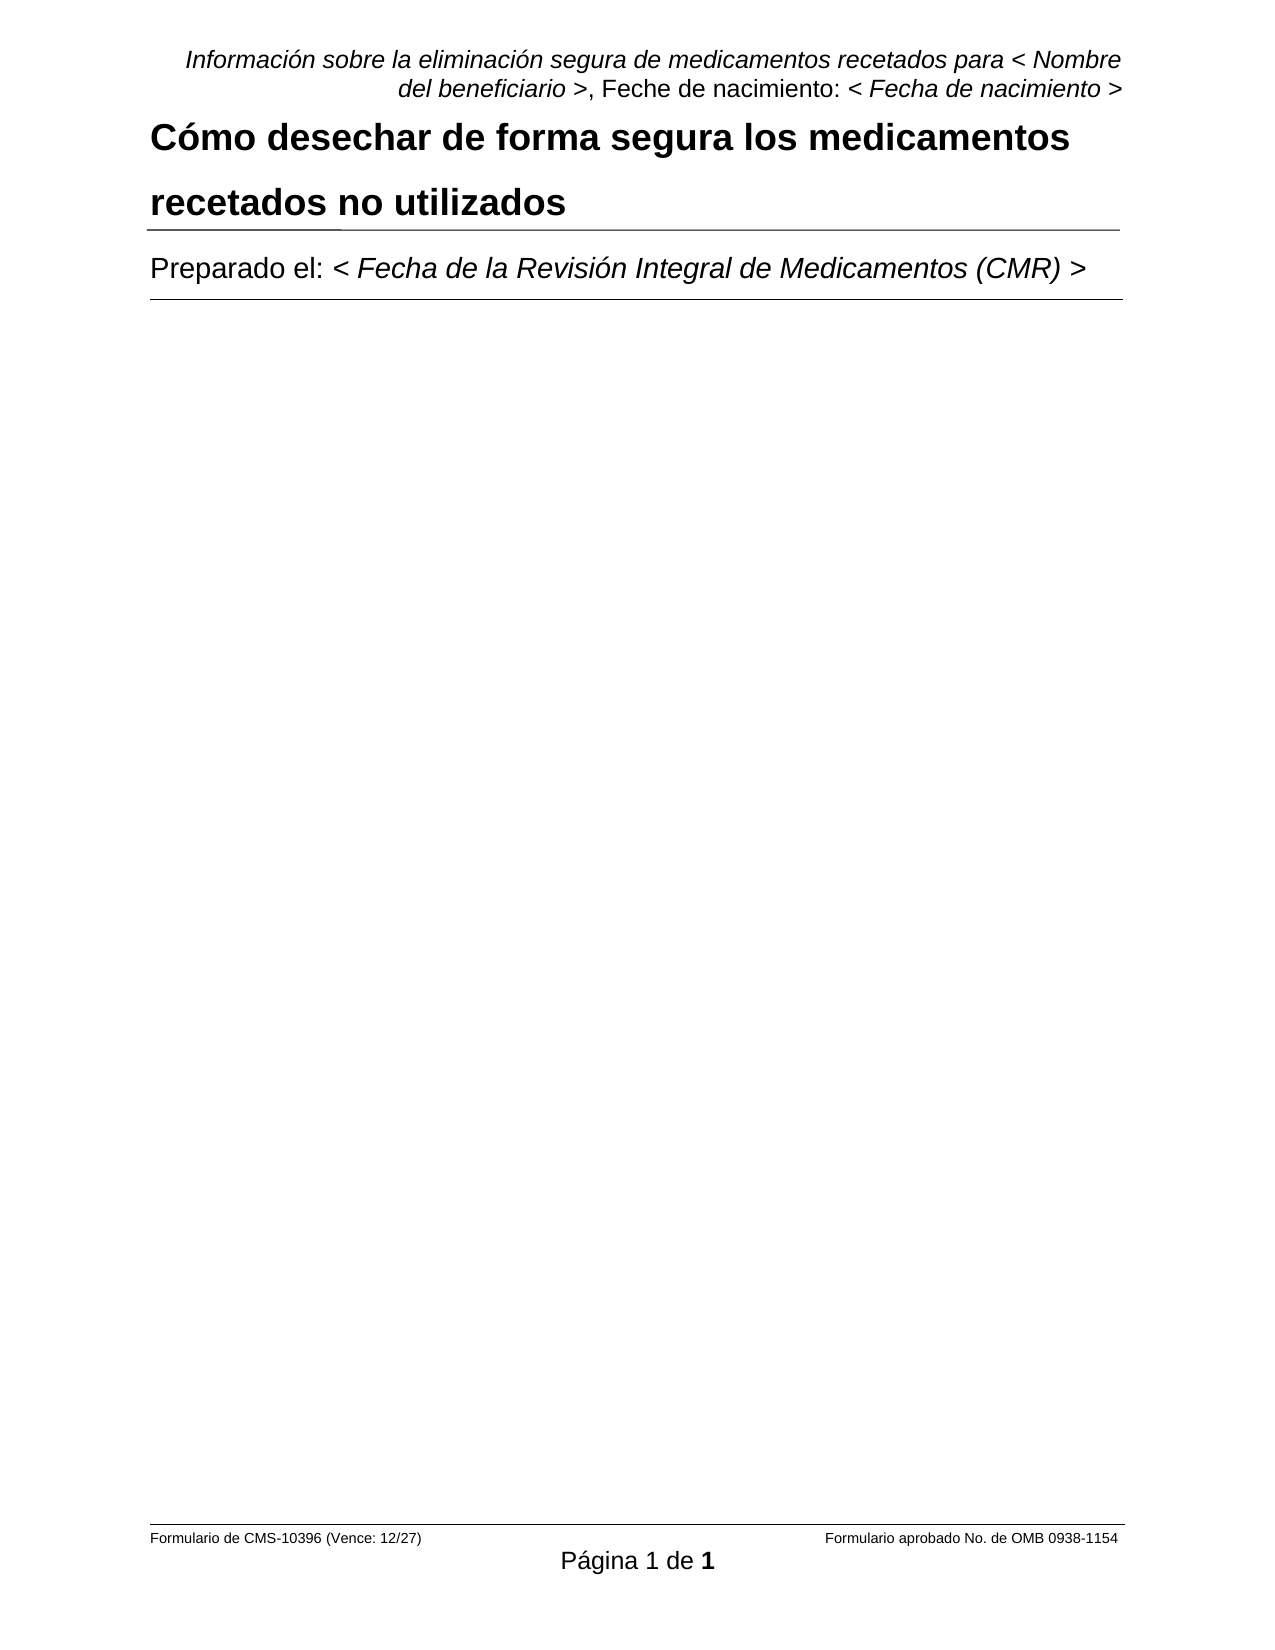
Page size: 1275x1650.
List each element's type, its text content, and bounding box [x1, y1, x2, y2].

text Cómo desechar de forma segura los medicamentos recetados no utilizados [150, 115, 1125, 223]
text Preparado el: < Fecha de la Revisión Integral de Medicamentos (CMR) > [150, 251, 1125, 284]
